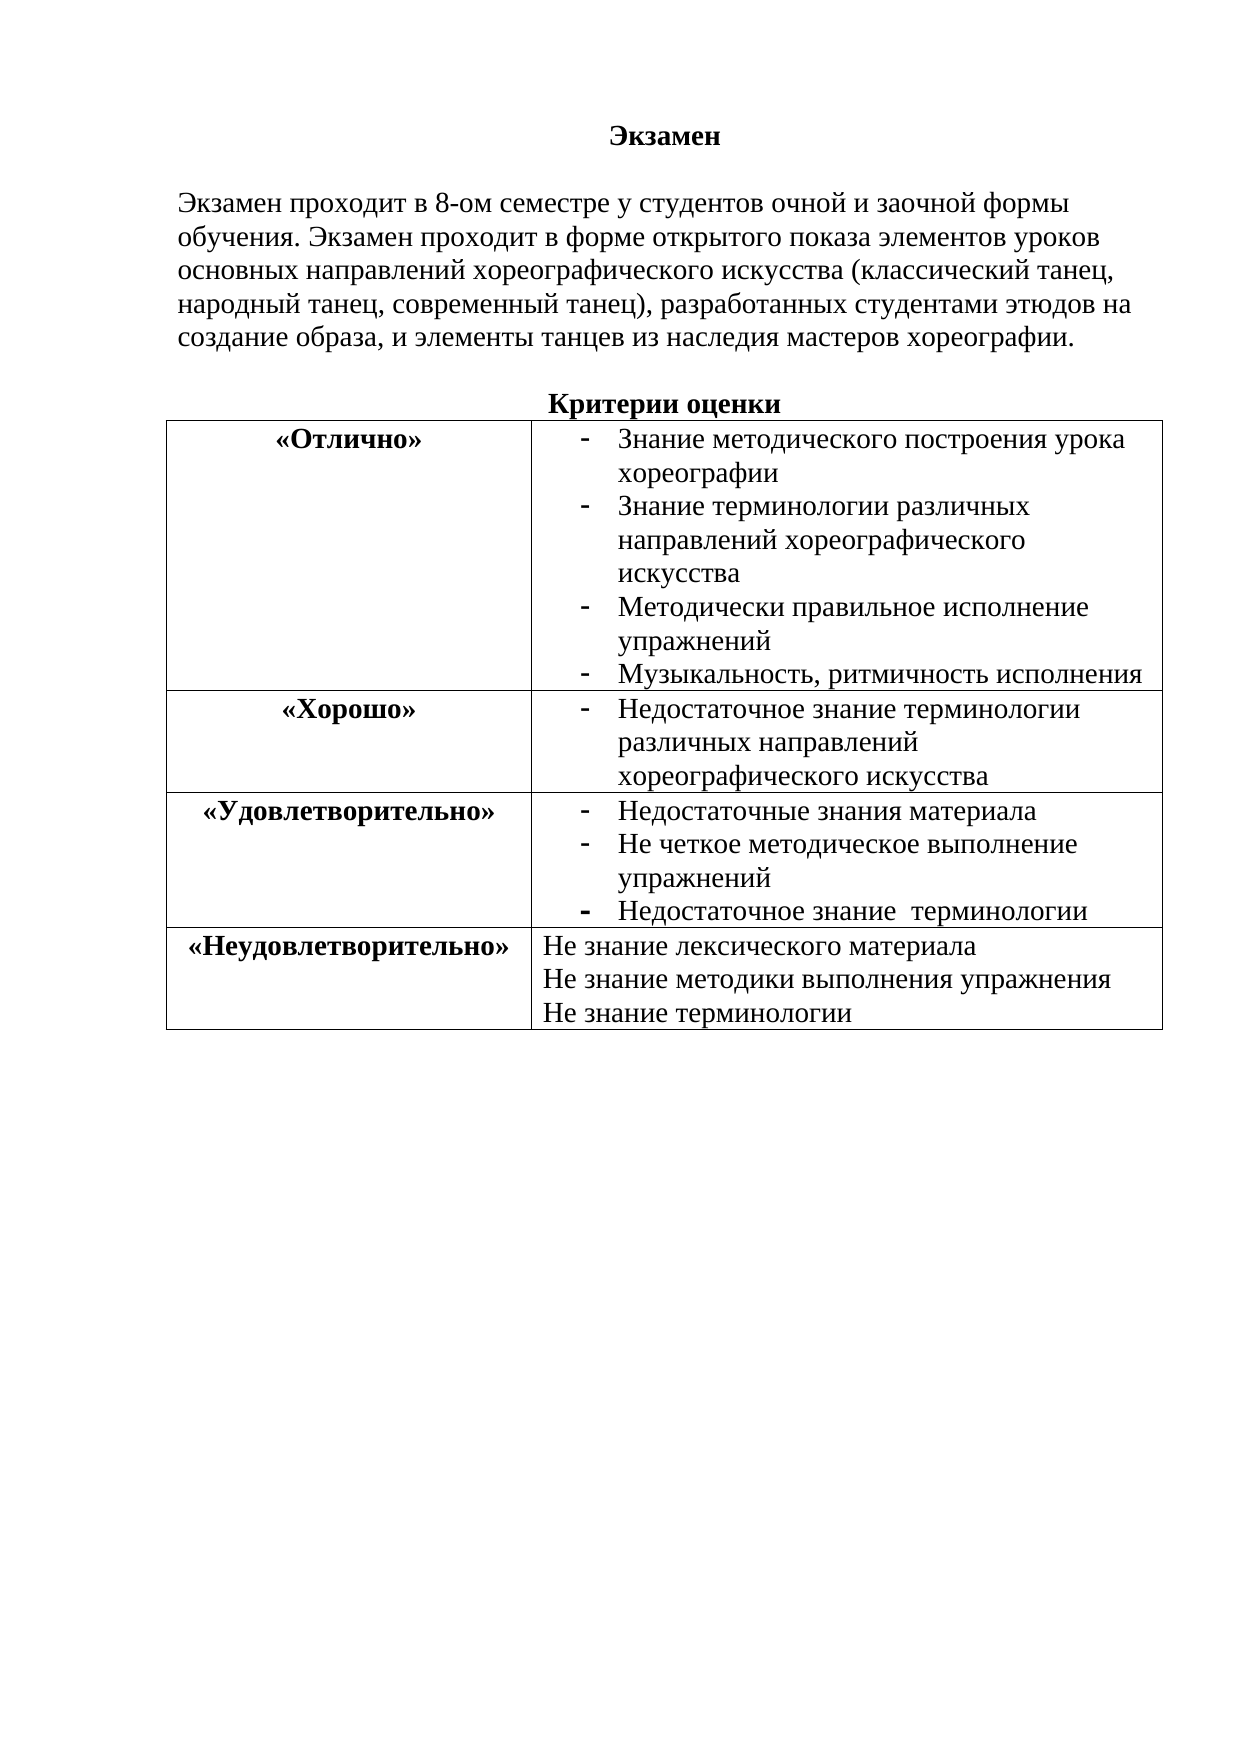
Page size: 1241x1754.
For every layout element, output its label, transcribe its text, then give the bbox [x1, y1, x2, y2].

table_cell «Неудовлетворительно» [167, 928, 531, 1029]
text Критерии оценки [177, 386, 1152, 420]
table_header Знание методического построения урока хореографии Знание терминологии различных направлений хореографического искусства Методически правильное исполнение упражнений Музыкальность, ритмичность исполнения [532, 421, 1162, 690]
table_cell «Хорошо» [167, 691, 531, 792]
table_cell «Удовлетворительно» [167, 793, 531, 927]
text Экзамен проходит в 8-ом семестре у студентов очной и заочной формы обучения. Экзамен проходит в форме открытого показа элементов уроков основных направлений хореографического искусства (классический танец, народный танец, современный танец), разработанных студентами этюдов на создание образа, и элементы танцев из наследия мастеров хореографии. [177, 185, 1152, 353]
text Экзамен [177, 118, 1152, 152]
table_cell Недостаточные знания материала Не четкое методическое выполнение упражнений Недостаточное знание терминологии [532, 793, 1162, 927]
table_cell Не знание лексического материала Не знание методики выполнения упражнения Не знание терминологии [532, 928, 1162, 1029]
table_cell Недостаточное знание терминологии различных направлений хореографического искусства [532, 691, 1162, 792]
table_header «Отлично» [167, 421, 531, 690]
